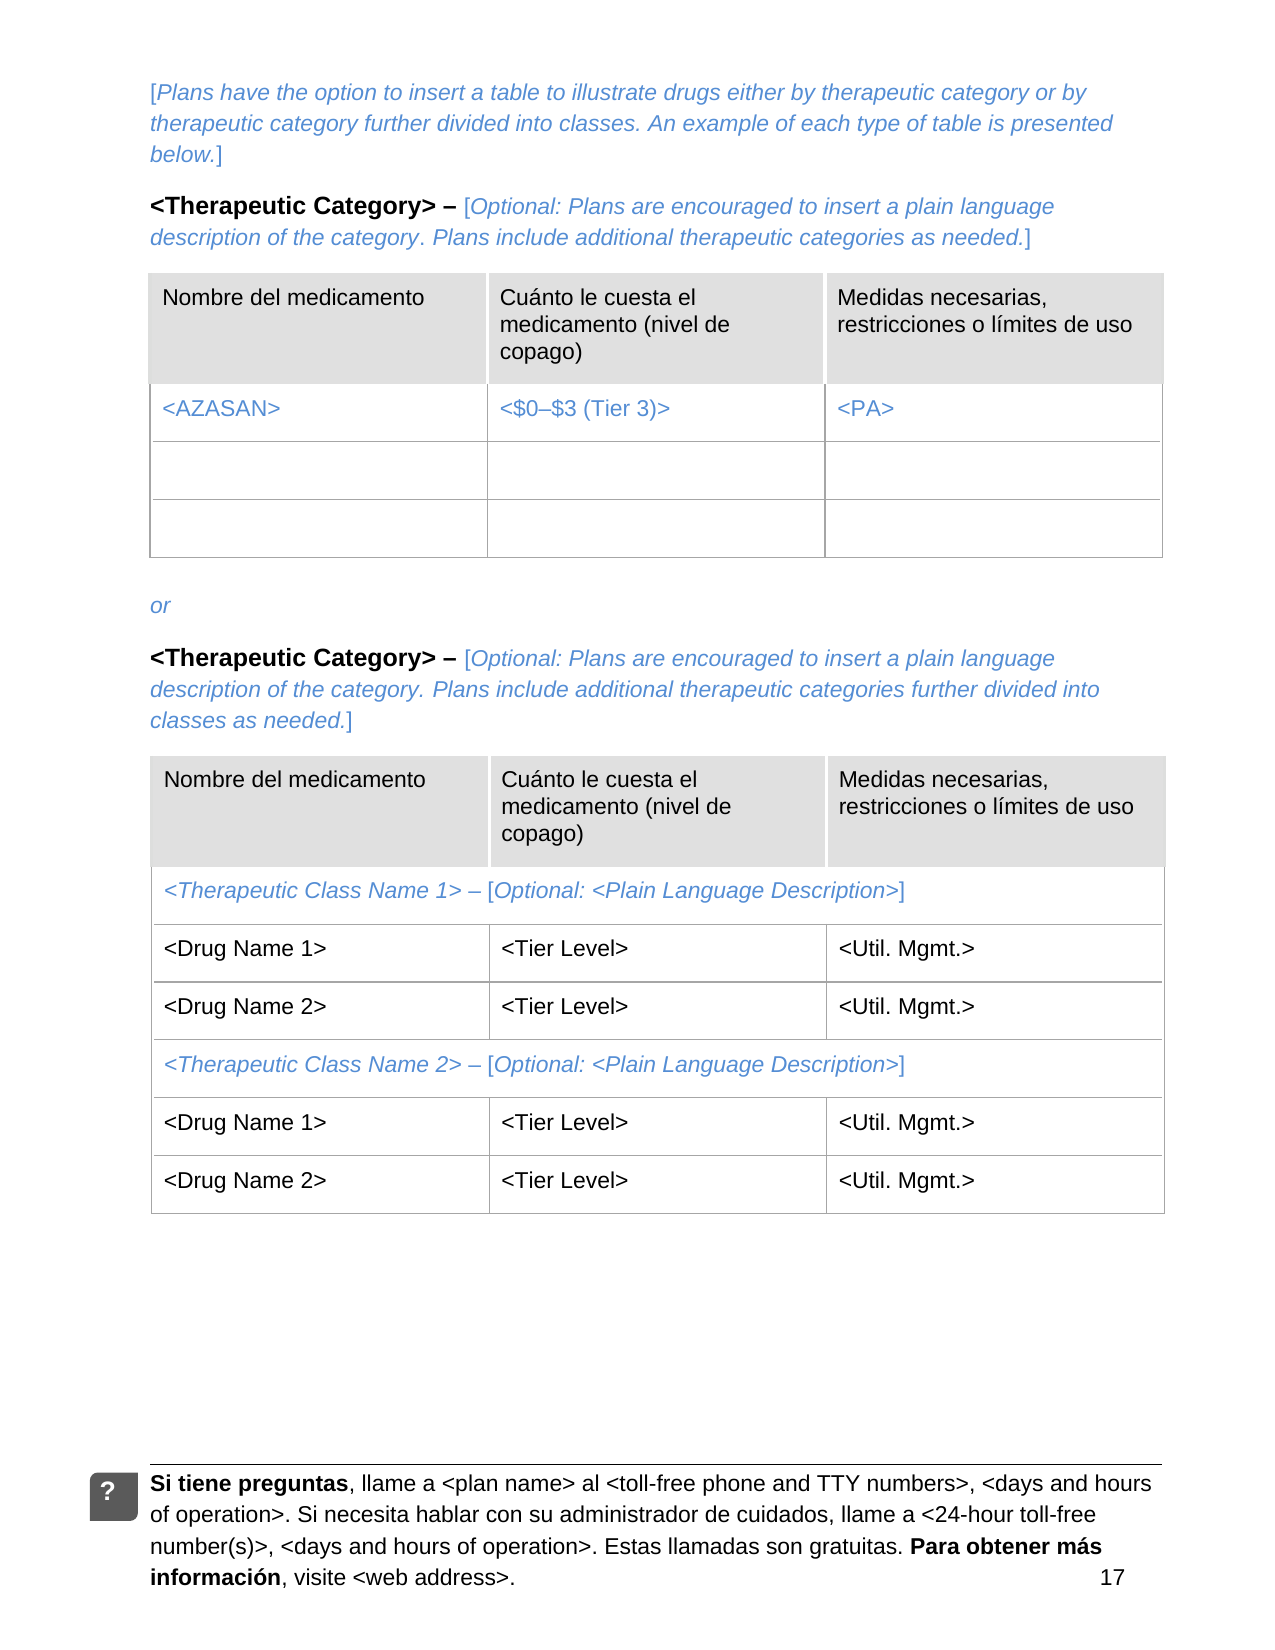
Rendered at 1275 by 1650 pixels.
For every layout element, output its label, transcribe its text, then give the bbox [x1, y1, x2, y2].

table_cell [488, 500, 824, 557]
table_cell [151, 441, 487, 499]
table_cell <Tier Level> [490, 925, 826, 981]
text or [150, 589, 1162, 620]
table_cell <AZASAN> [151, 384, 487, 441]
table_cell <Drug Name 1> [152, 924, 489, 981]
table_cell <Tier Level> [490, 1098, 826, 1155]
table_cell <Therapeutic Class Name 1> – [Optional: <Plain Language Description>] [152, 867, 1164, 923]
text <Therapeutic Category> – [Optional: Plans are encouraged to insert a plain language description of the category. Plans include additional therapeutic categories as needed.] [150, 189, 1162, 252]
table_cell <Util. Mgmt.> [827, 1097, 1164, 1155]
table_header Cuánto le cuesta el medicamento (nivel de copago) [491, 756, 825, 867]
table_cell [826, 441, 1162, 499]
table_cell <$0–$3 (Tier 3)> [488, 384, 824, 441]
table_cell [151, 499, 487, 557]
table_header Nombre del medicamento [152, 273, 486, 384]
table_cell [826, 499, 1162, 557]
table_cell <Tier Level> [490, 983, 826, 1039]
table_cell <Tier Level> [490, 1156, 826, 1213]
table_cell <Drug Name 1> [152, 1097, 489, 1155]
text <Therapeutic Category> – [Optional: Plans are encouraged to insert a plain language description of the category. Plans include additional therapeutic categories further divided into classes as needed.] [150, 641, 1162, 735]
table_cell <Drug Name 2> [152, 1155, 489, 1213]
table_cell <Util. Mgmt.> [827, 924, 1164, 981]
table_cell <PA> [826, 384, 1162, 441]
table_cell <Util. Mgmt.> [827, 981, 1164, 1039]
table_cell [488, 442, 824, 499]
table_cell <Drug Name 2> [152, 981, 489, 1039]
table_header Medidas necesarias, restricciones o límites de uso [828, 756, 1163, 867]
table_header Cuánto le cuesta el medicamento (nivel de copago) [489, 273, 823, 384]
table_cell <Therapeutic Class Name 2> – [Optional: <Plain Language Description>] [152, 1039, 1164, 1097]
table_header Medidas necesarias, restricciones o límites de uso [827, 273, 1161, 384]
table_cell <Util. Mgmt.> [827, 1155, 1164, 1213]
table_header Nombre del medicamento [153, 756, 488, 867]
text [Plans have the option to insert a table to illustrate drugs either by therapeutic category or by therapeutic category further divided into classes. An example of each type of table is presented below.] [150, 75, 1162, 169]
